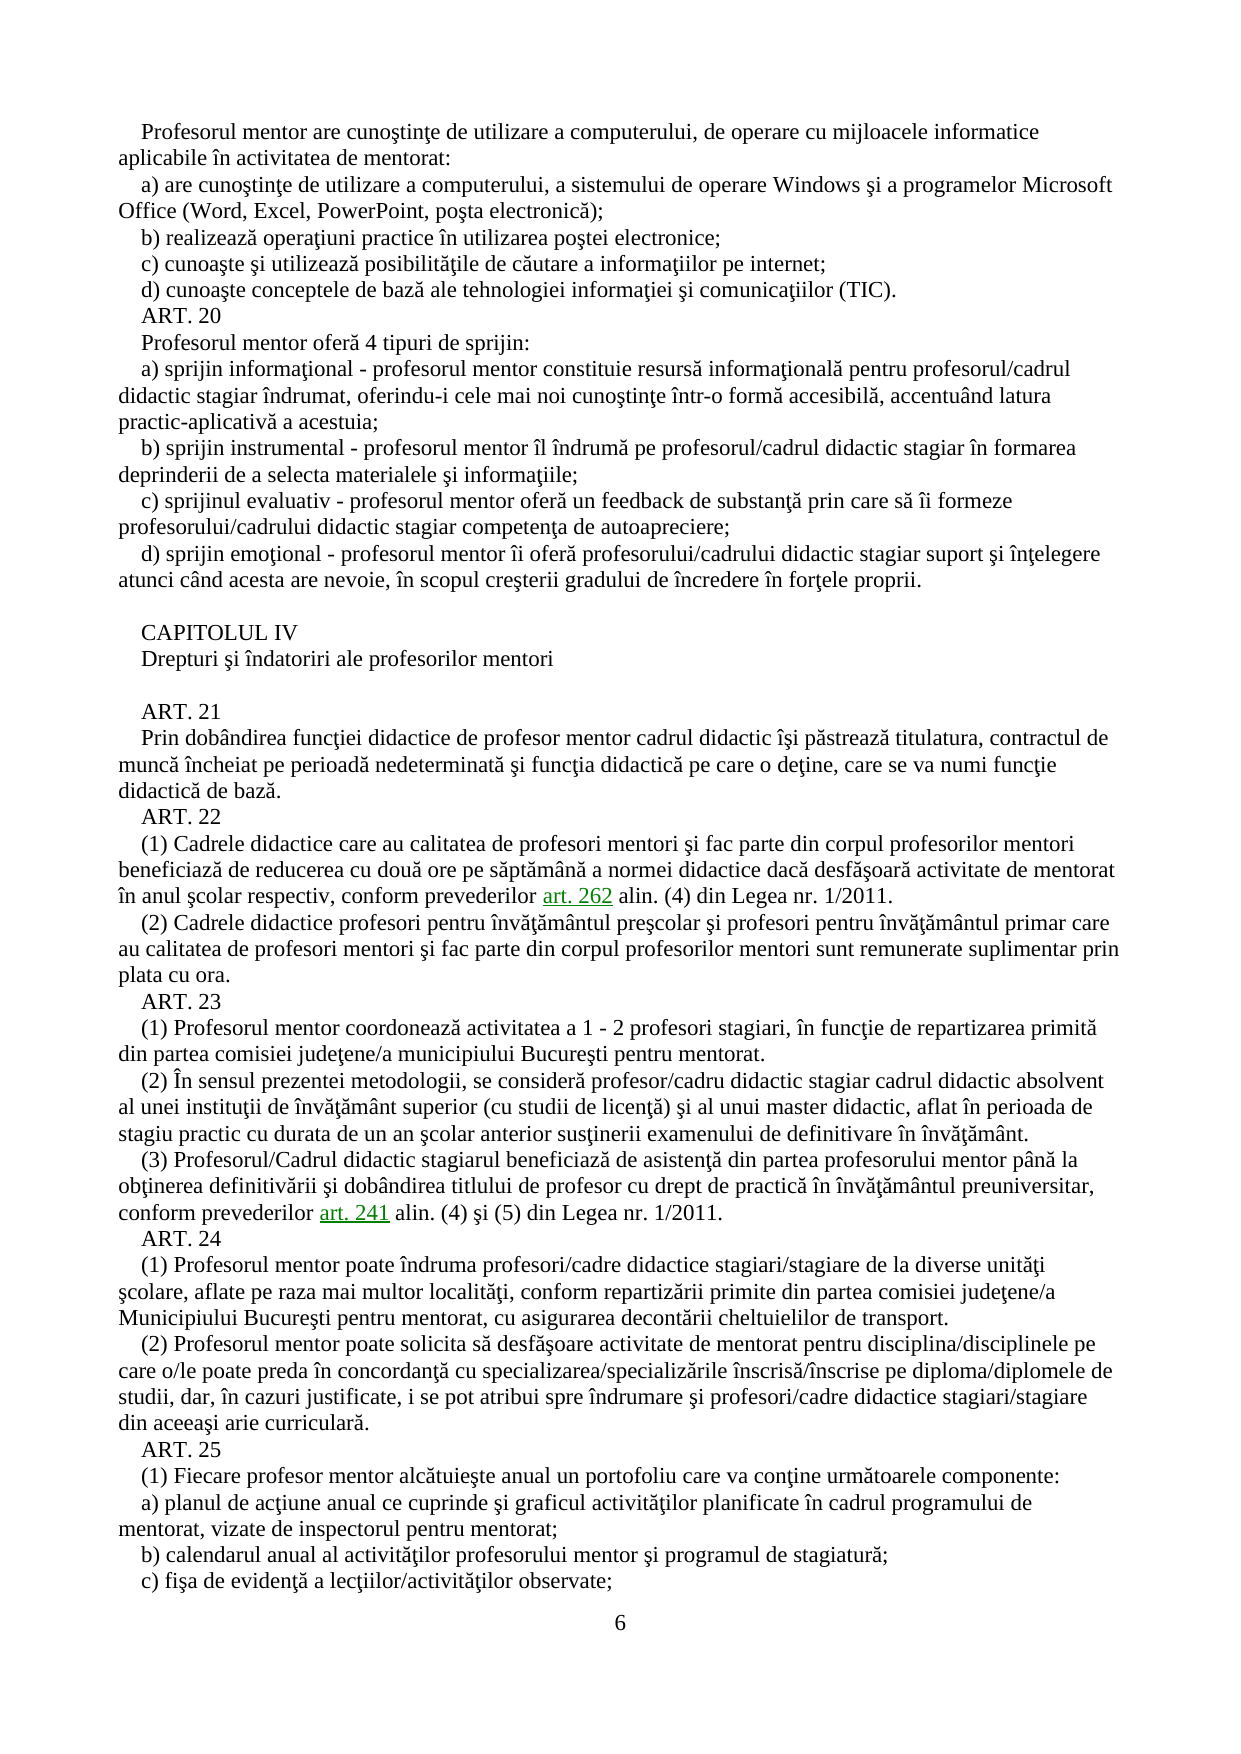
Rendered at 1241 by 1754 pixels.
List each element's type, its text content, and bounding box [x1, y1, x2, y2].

text ART. 22 [118, 803, 1122, 830]
text ART. 23 [118, 988, 1122, 1014]
text (1) Cadrele didactice care au calitatea de profesori mentori şi fac parte din corpul profesorilor mentori beneficiază de reducerea cu două ore pe săptămână a normei didactice dacă desfăşoară activitate de mentorat în anul şcolar respectiv, conform prevederilor art. 262 alin. (4) din Legea nr. 1/2011. [118, 830, 1122, 909]
text b) realizează operaţiuni practice în utilizarea poştei electronice; [118, 223, 1122, 250]
text ART. 21 [118, 698, 1122, 724]
text CAPITOLUL IV [118, 619, 1122, 645]
text ART. 25 [118, 1436, 1122, 1462]
text ART. 24 [118, 1225, 1122, 1251]
text ART. 20 [118, 303, 1122, 329]
text a) planul de acţiune anual ce cuprinde şi graficul activităţilor planificate în cadrul programului de mentorat, vizate de inspectorul pentru mentorat; [118, 1488, 1122, 1541]
text (1) Profesorul mentor coordonează activitatea a 1 - 2 profesori stagiari, în funcţie de repartizarea primită din partea comisiei judeţene/a municipiului Bucureşti pentru mentorat. [118, 1014, 1122, 1067]
text (1) Profesorul mentor poate îndruma profesori/cadre didactice stagiari/stagiare de la diverse unităţi şcolare, aflate pe raza mai multor localităţi, conform repartizării primite din partea comisiei judeţene/a Municipiului Bucureşti pentru mentorat, cu asigurarea decontării cheltuielilor de transport. [118, 1251, 1122, 1330]
text (2) Profesorul mentor poate solicita să desfăşoare activitate de mentorat pentru disciplina/disciplinele pe care o/le poate preda în concordanţă cu specializarea/specializările înscrisă/înscrise pe diploma/diplomele de studii, dar, în cazuri justificate, i se pot atribui spre îndrumare şi profesori/cadre didactice stagiari/stagiare din aceeaşi arie curriculară. [118, 1330, 1122, 1436]
text a) sprijin informaţional - profesorul mentor constituie resursă informaţională pentru profesorul/cadrul didactic stagiar îndrumat, oferindu-i cele mai noi cunoştinţe într-o formă accesibilă, accentuând latura practic-aplicativă a acestuia; [118, 355, 1122, 434]
text (3) Profesorul/Cadrul didactic stagiarul beneficiază de asistenţă din partea profesorului mentor până la obţinerea definitivării şi dobândirea titlului de profesor cu drept de practică în învăţământul preuniversitar, conform prevederilor art. 241 alin. (4) şi (5) din Legea nr. 1/2011. [118, 1146, 1122, 1225]
text (2) În sensul prezentei metodologii, se consideră profesor/cadru didactic stagiar cadrul didactic absolvent al unei instituţii de învăţământ superior (cu studii de licenţă) şi al unui master didactic, aflat în perioada de stagiu practic cu durata de un an şcolar anterior susţinerii examenului de definitivare în învăţământ. [118, 1067, 1122, 1146]
text a) are cunoştinţe de utilizare a computerului, a sistemului de operare Windows şi a programelor Microsoft Office (Word, Excel, PowerPoint, poşta electronică); [118, 171, 1122, 223]
text Profesorul mentor oferă 4 tipuri de sprijin: [118, 329, 1122, 355]
text (1) Fiecare profesor mentor alcătuieşte anual un portofoliu care va conţine următoarele componente: [118, 1462, 1122, 1488]
text b) sprijin instrumental - profesorul mentor îl îndrumă pe profesorul/cadrul didactic stagiar în formarea deprinderii de a selecta materialele şi informaţiile; [118, 434, 1122, 487]
text (2) Cadrele didactice profesori pentru învăţământul preşcolar şi profesori pentru învăţământul primar care au calitatea de profesori mentori şi fac parte din corpul profesorilor mentori sunt remunerate suplimentar prin plata cu ora. [118, 909, 1122, 988]
text Drepturi şi îndatoriri ale profesorilor mentori [118, 645, 1122, 672]
text d) sprijin emoţional - profesorul mentor îi oferă profesorului/cadrului didactic stagiar suport şi înţelegere atunci când acesta are nevoie, în scopul creşterii gradului de încredere în forţele proprii. [118, 540, 1122, 592]
text b) calendarul anual al activităţilor profesorului mentor şi programul de stagiatură; [118, 1541, 1122, 1568]
text c) sprijinul evaluativ - profesorul mentor oferă un feedback de substanţă prin care să îi formeze profesorului/cadrului didactic stagiar competenţa de autoapreciere; [118, 487, 1122, 540]
text d) cunoaşte conceptele de bază ale tehnologiei informaţiei şi comunicaţiilor (TIC). [118, 276, 1122, 303]
text Prin dobândirea funcţiei didactice de profesor mentor cadrul didactic îşi păstrează titulatura, contractul de muncă încheiat pe perioadă nedeterminată şi funcţia didactică pe care o deţine, care se va numi funcţie didactică de bază. [118, 724, 1122, 803]
text Profesorul mentor are cunoştinţe de utilizare a computerului, de operare cu mijloacele informatice aplicabile în activitatea de mentorat: [118, 118, 1122, 171]
text c) cunoaşte şi utilizează posibilităţile de căutare a informaţiilor pe internet; [118, 250, 1122, 276]
text c) fişa de evidenţă a lecţiilor/activităţilor observate; [118, 1568, 1122, 1594]
